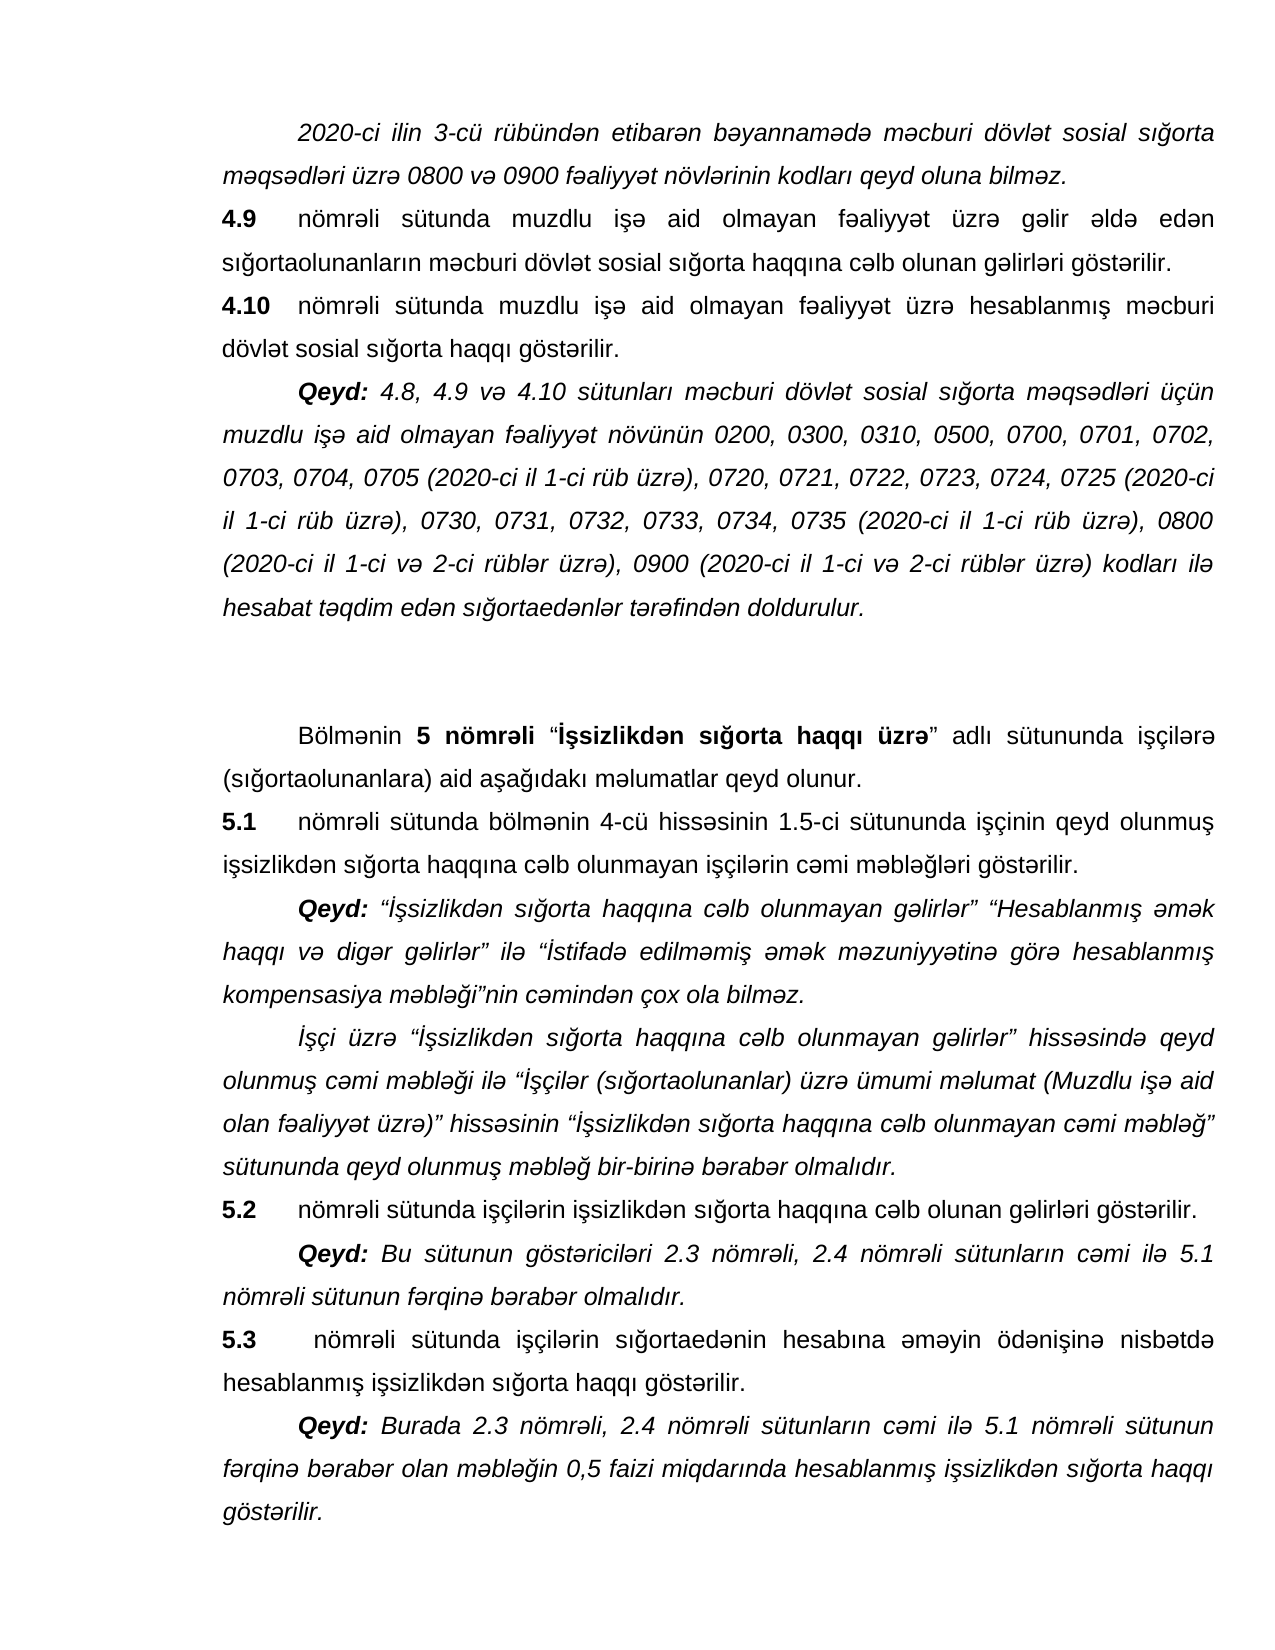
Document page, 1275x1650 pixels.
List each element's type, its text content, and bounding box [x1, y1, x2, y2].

text İşçi üzrə “İşsizlikdən sığorta haqqına cəlb olunmayan gəlirlər” hissəsində qeyd olunmuş cəmi məbləği ilə “İşçilər (sığortaolunanlar) üzrə ümumi məlumat (Muzdlu işə aid olan fəaliyyət üzrə)” hissəsinin “İşsizlikdən sığorta haqqına cəlb olunmayan cəmi məbləğ” sütununda qeyd olunmuş məbləğ bir-birinə bərabər olmalıdır. [223, 1023, 1216, 1181]
text 2020-ci ilin 3-cü rübündən etibarən bəyannamədə məcburi dövlət sosial sığorta məqsədləri üzrə 0800 və 0900 fəaliyyət növlərinin kodları qeyd oluna bilməz. [223, 118, 1216, 190]
list nömrəli sütunda bölmənin 4-cü hissəsinin 1.5-ci sütununda işçinin qeyd olunmuş işsizlikdən sığorta haqqına cəlb olunmayan işçilərin cəmi məbləğləri göstərilir. [222, 807, 1216, 879]
list nömrəli sütunda işçilərin işsizlikdən sığorta haqqına cəlb olunan gəlirləri göstərilir. [222, 1196, 1216, 1224]
text Qeyd: “İşsizlikdən sığorta haqqına cəlb olunmayan gəlirlər” “Hesablanmış əmək haqqı və digər gəlirlər” ilə “İstifadə edilməmiş əmək məzuniyyətinə görə hesablanmış kompensasiya məbləği”nin cəmindən çox ola bilməz. [223, 894, 1216, 1009]
list nömrəli sütunda muzdlu işə aid olmayan fəaliyyət üzrə gəlir əldə edən sığortaolunanların məcburi dövlət sosial sığorta haqqına cəlb olunan gəlirləri göstərilir. [222, 204, 1216, 276]
text Qeyd: 4.8, 4.9 və 4.10 sütunları məcburi dövlət sosial sığorta məqsədləri üçün muzdlu işə aid olmayan fəaliyyət növünün 0200, 0300, 0310, 0500, 0700, 0701, 0702, 0703, 0704, 0705 (2020-ci il 1-ci rüb üzrə), 0720, 0721, 0722, 0723, 0724, 0725 (2020-ci il 1-ci rüb üzrə), 0730, 0731, 0732, 0733, 0734, 0735 (2020-ci il 1-ci rüb üzrə), 0800 (2020-ci il 1-ci və 2-ci rüblər üzrə), 0900 (2020-ci il 1-ci və 2-ci rüblər üzrə) kodları ilə hesabat təqdim edən sığortaedənlər tərəfindən doldurulur. [223, 377, 1216, 621]
list nömrəli sütunda muzdlu işə aid olmayan fəaliyyət üzrə hesablanmış məcburi dövlət sosial sığorta haqqı göstərilir. [222, 291, 1216, 362]
list nömrəli sütunda işçilərin sığortaedənin hesabına əməyin ödənişinə nisbətdə hesablanmış işsizlikdən sığorta haqqı göstərilir. [222, 1325, 1216, 1397]
text Qeyd: Bu sütunun göstəriciləri 2.3 nömrəli, 2.4 nömrəli sütunların cəmi ilə 5.1 nömrəli sütunun fərqinə bərabər olmalıdır. [223, 1239, 1216, 1311]
text Qeyd: Burada 2.3 nömrəli, 2.4 nömrəli sütunların cəmi ilə 5.1 nömrəli sütunun fərqinə bərabər olan məbləğin 0,5 faizi miqdarında hesablanmış işsizlikdən sığorta haqqı göstərilir. [223, 1411, 1216, 1526]
text Bölmənin 5 nömrəli “İşsizlikdən sığorta haqqı üzrə” adlı sütununda işçilərə (sığortaolunanlara) aid aşağıdakı məlumatlar qeyd olunur. [223, 721, 1216, 793]
